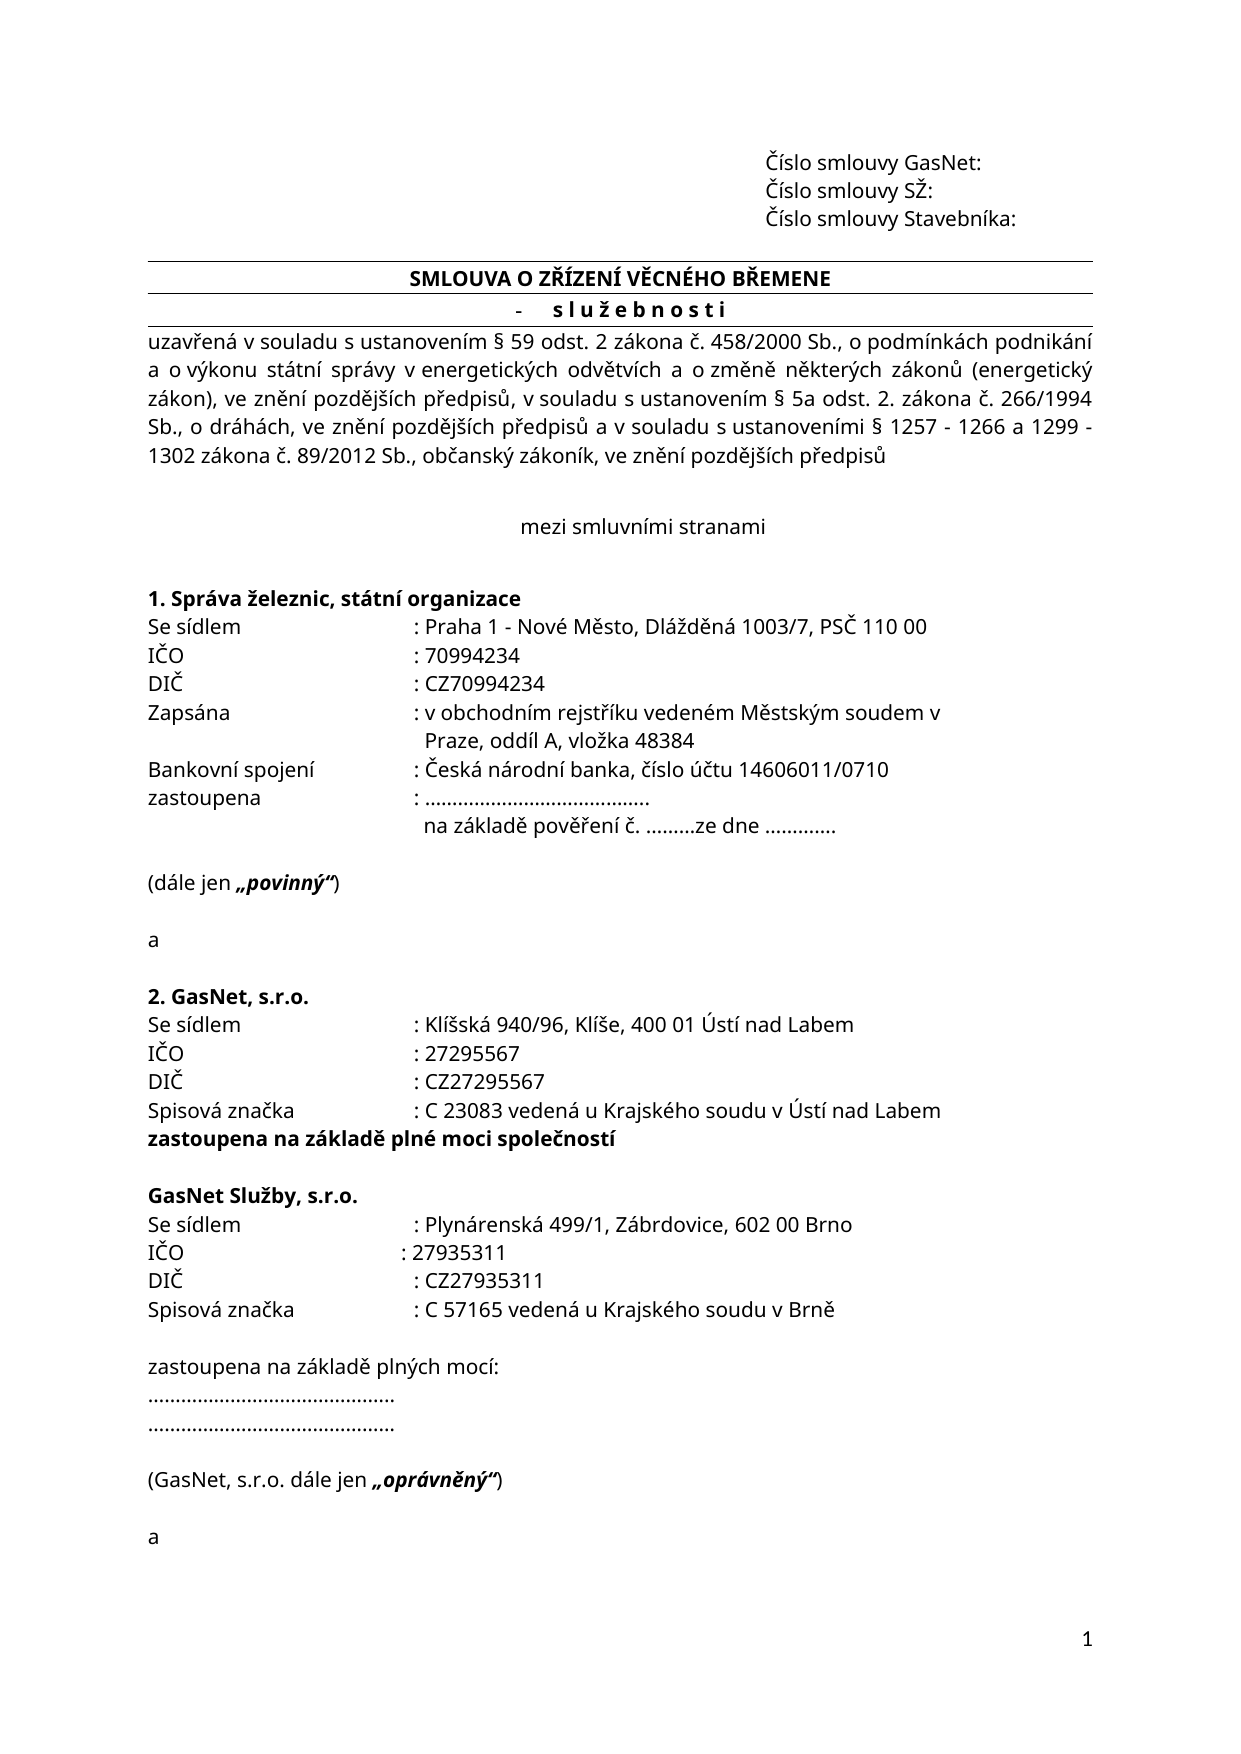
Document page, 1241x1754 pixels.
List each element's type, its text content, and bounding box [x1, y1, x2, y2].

text Číslo smlouvy GasNet: [148, 148, 1093, 176]
text a [148, 1522, 1093, 1551]
text Bankovní spojení : Česká národní banka, číslo účtu 14606011/0710 [148, 755, 1122, 783]
text DIČ : CZ27935311 [148, 1267, 1093, 1295]
text Se sídlem : Praha 1 - Nové Město, Dlážděná 1003/7, PSČ 110 00 [148, 612, 1093, 641]
text Spisová značka : C 57165 vedená u Krajského soudu v Brně [148, 1295, 1093, 1323]
list s l u ž e b n o s t i [148, 294, 1093, 326]
text ………………………………….….. [148, 1380, 1093, 1409]
text SMLOUVA O ZŘÍZENÍ VĚCNÉHO BŘEMENE [148, 262, 1093, 292]
text zastoupena : ………………………………….. [148, 783, 1122, 812]
text Se sídlem : Plynárenská 499/1, Zábrdovice, 602 00 Brno [148, 1210, 1093, 1238]
text a [148, 925, 1093, 954]
text (GasNet, s.r.o. dále jen „oprávněný“) [148, 1466, 1093, 1494]
text Číslo smlouvy Stavebníka: [148, 204, 1093, 233]
text DIČ : CZ27295567 [148, 1067, 1093, 1096]
text ……………………………………… [148, 1409, 1093, 1437]
text GasNet Služby, s.r.o. [148, 1181, 1093, 1210]
text Zapsána : v obchodním rejstříku vedeném Městským soudem v [148, 698, 1122, 726]
text (dále jen „povinný“) [148, 868, 1122, 897]
text zastoupena na základě plné moci společností [148, 1124, 1093, 1153]
text Praze, oddíl A, vložka 48384 [148, 726, 1122, 755]
text Spisová značka : C 23083 vedená u Krajského soudu v Ústí nad Labem [148, 1096, 1093, 1124]
text IČO : 27295567 [148, 1039, 1093, 1067]
text Číslo smlouvy SŽ: [148, 176, 1093, 204]
text DIČ : CZ70994234 [148, 669, 1093, 698]
text 1. Správa železnic, státní organizace [148, 584, 1093, 612]
text IČO : 70994234 [148, 641, 1093, 669]
text Se sídlem : Klíšská 940/96, Klíše, 400 01 Ústí nad Labem [148, 1011, 1093, 1039]
text 2. GasNet, s.r.o. [148, 982, 1093, 1011]
text IČO : 27935311 [148, 1238, 1093, 1267]
text zastoupena na základě plných mocí: [148, 1352, 1093, 1380]
text na základě pověření č. ………ze dne …………. [148, 812, 1122, 840]
text mezi smluvními stranami [177, 512, 1093, 541]
text uzavřená v souladu s ustanovením § 59 odst. 2 zákona č. 458/2000 Sb., o podmínkách podnikání a o výkonu státní správy v energetických odvětvích a o změně některých zákonů (energetický zákon), ve znění pozdějších předpisů, v souladu s ustanovením § 5a odst. 2. zákona č. 266/1994 Sb., o dráhách, ve znění pozdějších předpisů a v souladu s ustanoveními § 1257 - 1266 a 1299 - 1302 zákona č. 89/2012 Sb., občanský zákoník, ve znění pozdějších předpisů [148, 327, 1093, 469]
